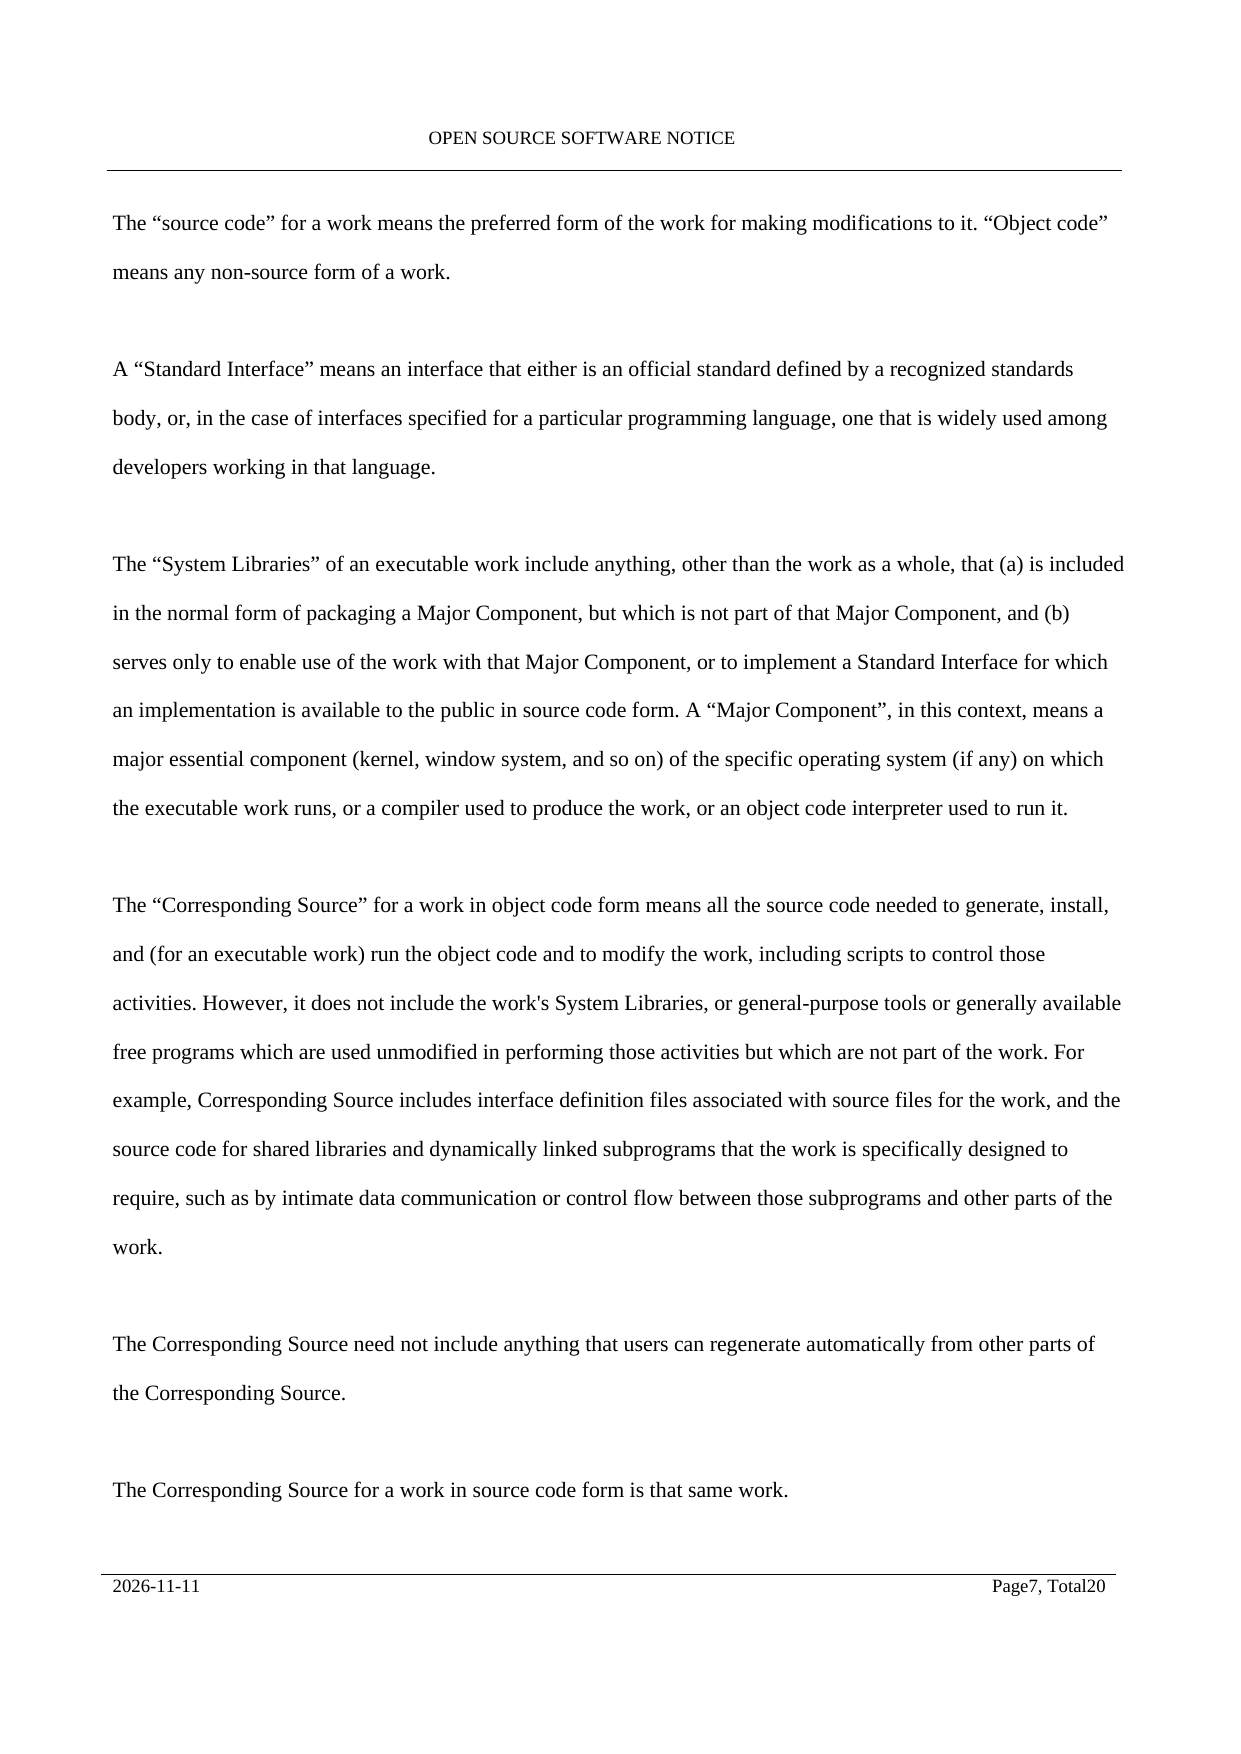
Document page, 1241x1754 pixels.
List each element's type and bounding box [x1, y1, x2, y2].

text [112, 206, 1128, 1506]
